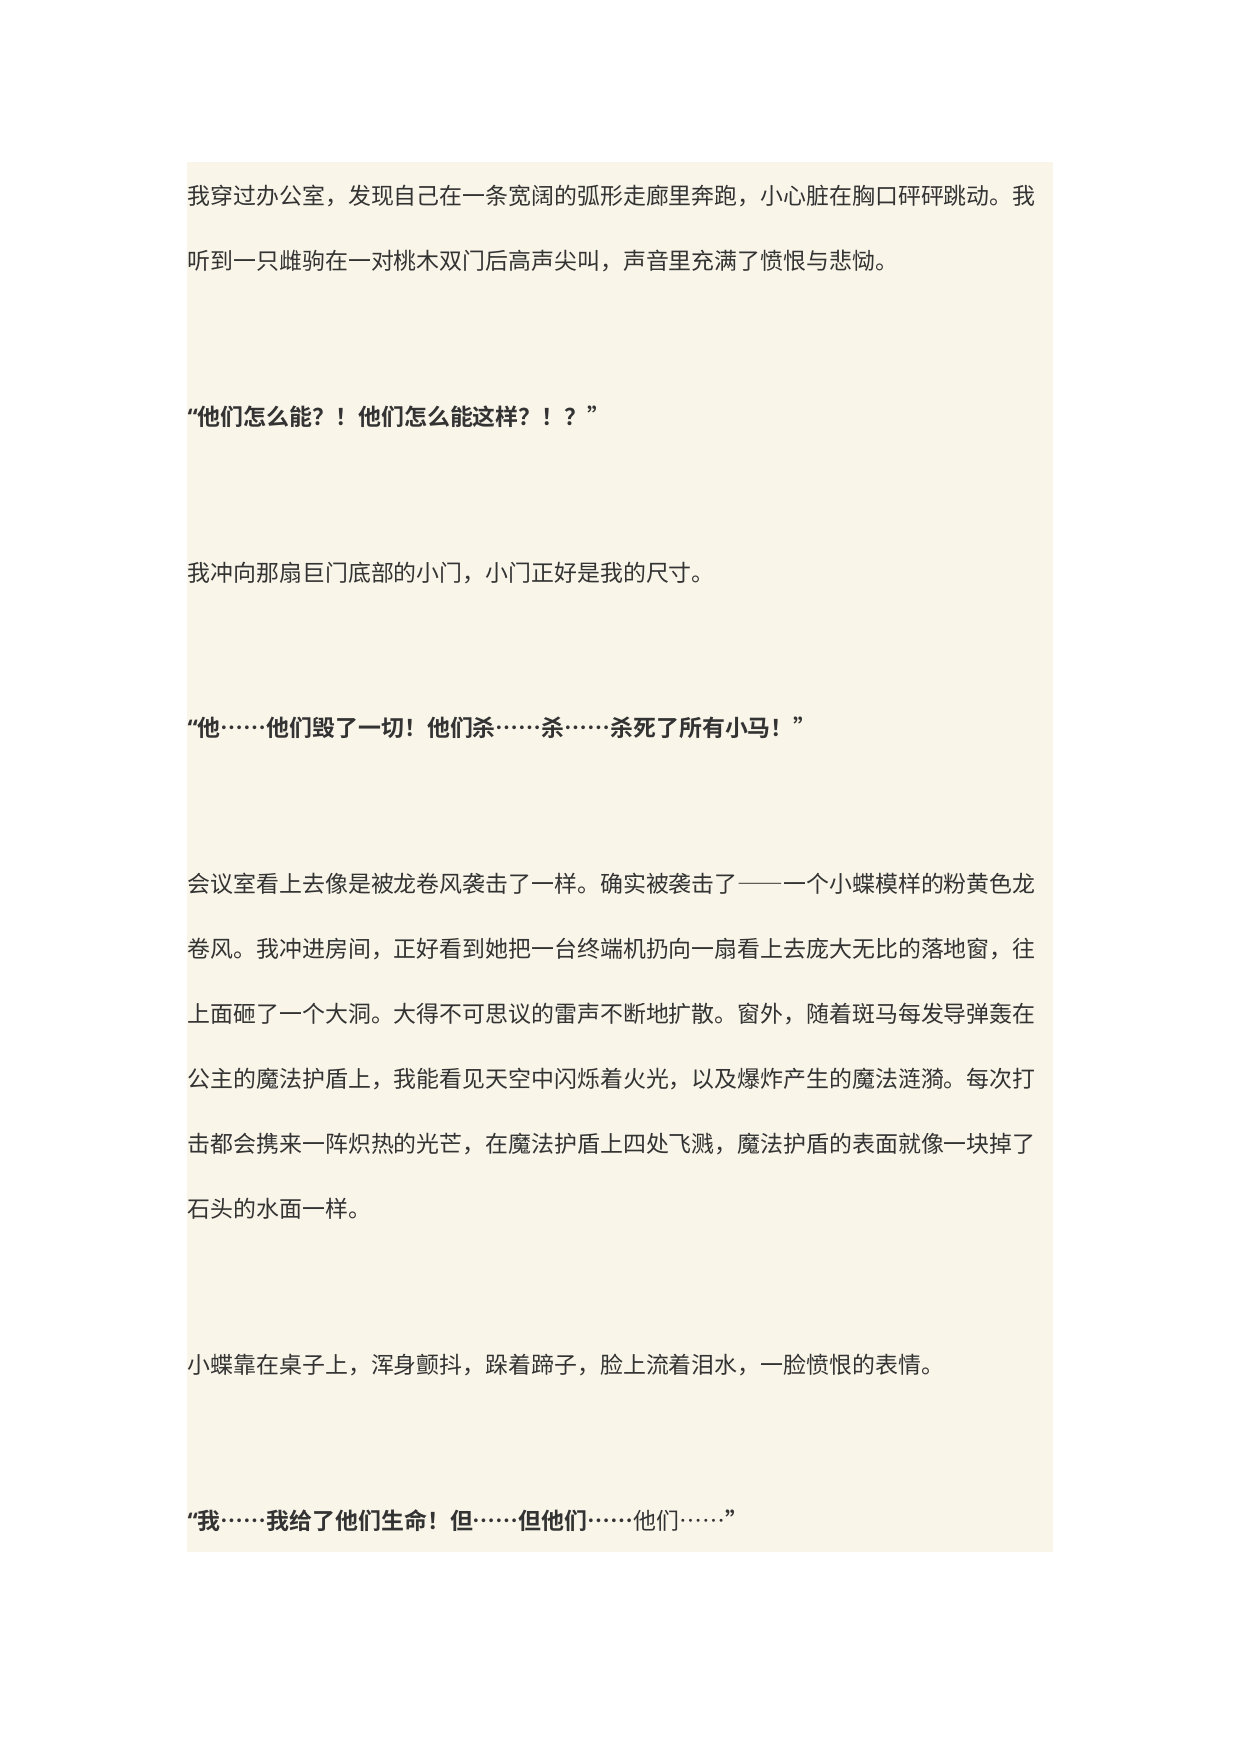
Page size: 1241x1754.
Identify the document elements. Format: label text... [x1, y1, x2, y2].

text “我……我给了他们生命！但……但他们……他们……” [187, 1487, 1053, 1552]
text 会议室看上去像是被龙卷风袭击了一样。确实被袭击了——一个小蝶模样的粉黄色龙卷风。我冲进房间，正好看到她把一台终端机扔向一扇看上去庞大无比的落地窗，往上面砸了一个大洞。大得不可思议的雷声不断地扩散。窗外，随着斑马每发导弹轰在公主的魔法护盾上，我能看见天空中闪烁着火光，以及爆炸产生的魔法涟漪。每次打击都会携来一阵炽热的光芒，在魔法护盾上四处飞溅，魔法护盾的表面就像一块掉了石头的水面一样。 [187, 850, 1053, 1240]
text 我穿过办公室，发现自己在一条宽阔的弧形走廊里奔跑，小心脏在胸口砰砰跳动。我听到一只雌驹在一对桃木双门后高声尖叫，声音里充满了愤恨与悲恸。 [187, 162, 1053, 292]
text “他……他们毁了一切！他们杀……杀……杀死了所有小马！” [187, 694, 1053, 759]
text 我冲向那扇巨门底部的小门，小门正好是我的尺寸。 [187, 539, 1053, 604]
text 小蝶靠在桌子上，浑身颤抖，跺着蹄子，脸上流着泪水，一脸愤恨的表情。 [187, 1331, 1053, 1396]
text “他们怎么能？！他们怎么能这样？！？” [187, 383, 1053, 448]
